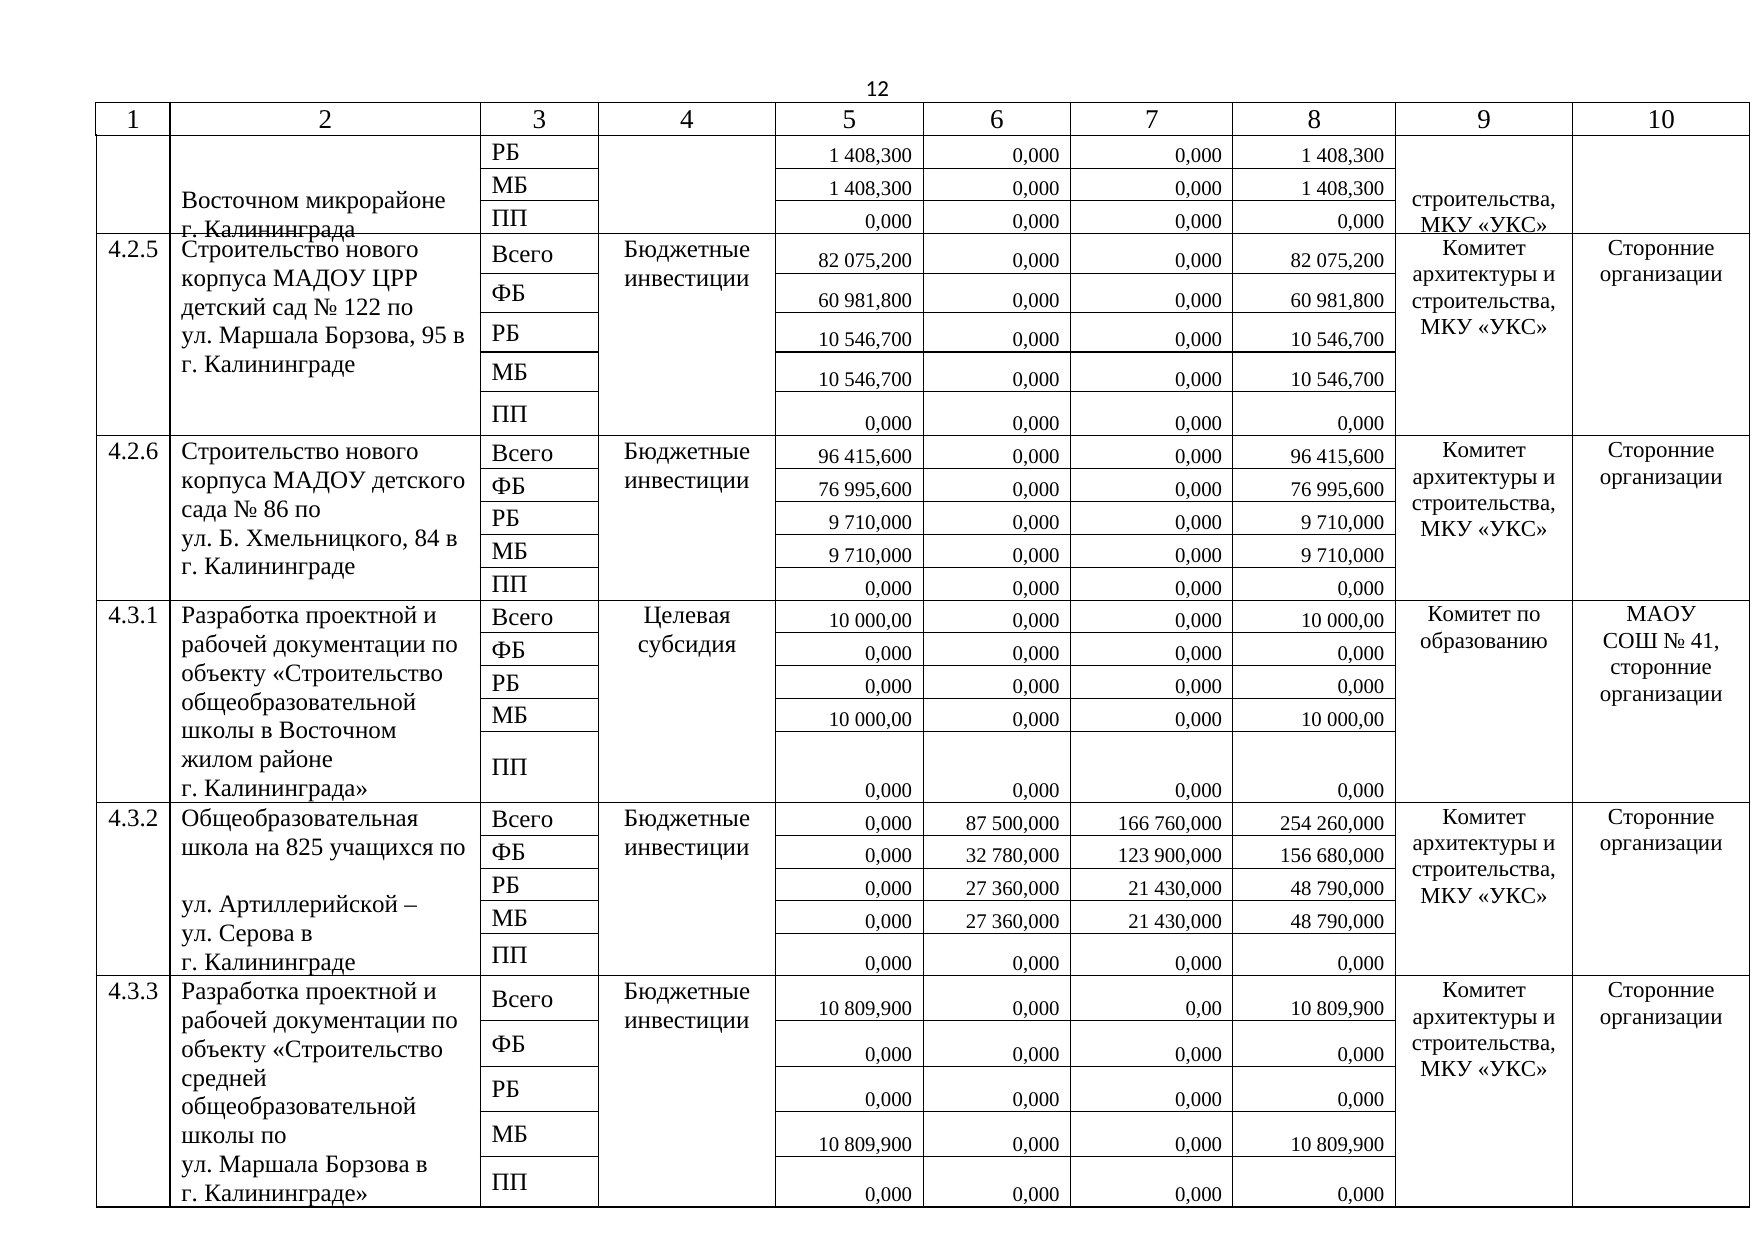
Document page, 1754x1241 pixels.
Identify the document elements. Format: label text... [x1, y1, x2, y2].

table_cell 254 260,000 [1233, 803, 1395, 834]
table_cell 0,000 [776, 1067, 923, 1111]
table_header 10 [1573, 103, 1749, 135]
table_cell 0,000 [1071, 136, 1232, 167]
table_cell ПП [481, 934, 598, 975]
table_cell 48 790,000 [1233, 869, 1395, 900]
table_cell 0,000 [1071, 601, 1232, 632]
table_cell 10 000,00 [776, 699, 923, 731]
table_cell 0,000 [924, 1067, 1070, 1111]
table_cell РБ [481, 502, 598, 534]
table_cell 0,000 [924, 601, 1070, 632]
table_cell 0,000 [1071, 436, 1232, 468]
table_cell Строительство нового корпуса МАДОУ ЦРР детский сад № 122 по ул. Маршала Борзова, 95 в г. Калининграде [171, 234, 480, 435]
table_cell 0,000 [924, 934, 1070, 975]
table_cell 0,000 [1071, 169, 1232, 200]
table_header 6 [924, 103, 1070, 135]
table_cell 10 546,700 [776, 353, 923, 391]
table_cell Строительство нового корпуса МАДОУ детского сада № 86 по ул. Б. Хмельницкого, 84 в г. Калининграде [171, 436, 480, 599]
table_cell 0,000 [1233, 732, 1395, 802]
table_cell 10 809,900 [1233, 1112, 1395, 1156]
table_cell 0,000 [1233, 201, 1395, 233]
table_cell 0,000 [1071, 234, 1232, 272]
table_cell 0,000 [924, 392, 1070, 435]
table_cell 76 995,600 [776, 469, 923, 501]
table_cell 0,000 [924, 169, 1070, 200]
table_cell Сторонние организации [1573, 976, 1749, 1206]
table_cell 10 000,00 [1233, 699, 1395, 731]
table_cell 0,000 [924, 1021, 1070, 1066]
table_cell Комитет по образованию [1396, 601, 1572, 802]
table_cell МАОУ СОШ № 41, сторонние организации [1573, 601, 1749, 802]
table_cell РБ [481, 313, 598, 351]
table_header 2 [171, 103, 480, 135]
table_cell 0,000 [776, 666, 923, 698]
table_cell МБ [481, 699, 598, 731]
table_cell МБ [481, 353, 598, 391]
table_cell 0,000 [1233, 934, 1395, 975]
table_cell 21 430,000 [1071, 869, 1232, 900]
table_cell 48 790,000 [1233, 901, 1395, 933]
table_cell 82 075,200 [1233, 234, 1395, 272]
table_cell 0,000 [776, 1021, 923, 1066]
table_cell 10 809,900 [1233, 976, 1395, 1020]
table_cell 87 500,000 [924, 803, 1070, 834]
table_cell РБ [481, 1067, 598, 1111]
table_cell 0,000 [776, 1157, 923, 1206]
table_cell 0,000 [1071, 313, 1232, 351]
table_cell 0,000 [1071, 274, 1232, 312]
table_cell 0,000 [776, 732, 923, 802]
table_cell 0,00 [1071, 976, 1232, 1020]
table_cell 10 000,00 [776, 601, 923, 632]
table_cell 0,000 [1071, 568, 1232, 599]
table_cell ФБ [481, 1021, 598, 1066]
table_cell 0,000 [924, 353, 1070, 391]
table_cell 60 981,800 [1233, 274, 1395, 312]
table_header 8 [1233, 103, 1395, 135]
table_cell 96 415,600 [1233, 436, 1395, 468]
table_cell 0,000 [1233, 633, 1395, 665]
table_header 4 [599, 103, 775, 135]
table_cell 0,000 [1071, 633, 1232, 665]
table_cell ФБ [481, 274, 598, 312]
table_cell 76 995,600 [1233, 469, 1395, 501]
table_cell ПП [481, 1157, 598, 1206]
table_header 3 [481, 103, 598, 135]
table_cell 0,000 [1071, 201, 1232, 233]
table_cell 10 546,700 [1233, 313, 1395, 351]
table_cell Всего [481, 436, 598, 468]
table_header 9 [1396, 103, 1572, 135]
table_cell 166 760,000 [1071, 803, 1232, 834]
table_cell 0,000 [924, 313, 1070, 351]
table_cell 0,000 [1233, 392, 1395, 435]
table_cell Бюджетные инвестиции [599, 436, 775, 599]
table_cell РБ [481, 666, 598, 698]
table_cell 0,000 [1233, 1067, 1395, 1111]
table_cell 0,000 [776, 803, 923, 834]
table_cell 0,000 [1071, 392, 1232, 435]
table_cell 4.3.2 [97, 803, 169, 975]
table_cell 0,000 [776, 934, 923, 975]
table_cell 0,000 [924, 1112, 1070, 1156]
table_cell Всего [481, 976, 598, 1020]
table_cell 0,000 [776, 568, 923, 599]
table_cell 0,000 [1071, 1157, 1232, 1206]
table_cell 0,000 [1233, 568, 1395, 599]
table_cell Разработка проектной и рабочей документации по объекту «Строительство средней общеобразовательной школы по ул. Маршала Борзова в г. Калининграде» [171, 976, 480, 1206]
table_cell ПП [481, 568, 598, 599]
table_cell ФБ [481, 633, 598, 665]
table_cell 0,000 [1071, 934, 1232, 975]
table_cell ПП [481, 201, 598, 233]
table_cell 0,000 [1071, 1067, 1232, 1111]
table_cell 0,000 [924, 274, 1070, 312]
table_header 5 [776, 103, 923, 135]
table_cell ПП [481, 732, 598, 802]
table_cell 21 430,000 [1071, 901, 1232, 933]
table_cell 0,000 [1233, 1021, 1395, 1066]
table_cell 82 075,200 [776, 234, 923, 272]
table_cell 32 780,000 [924, 836, 1070, 867]
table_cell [1396, 976, 1572, 1206]
table_cell 0,000 [924, 976, 1070, 1020]
table_cell 0,000 [924, 201, 1070, 233]
table_cell 10 546,700 [776, 313, 923, 351]
table_cell Целевая субсидия [599, 601, 775, 802]
table_cell ПП [481, 392, 598, 435]
table_cell Комитет архитектуры и строительства, МКУ «УКС» [1396, 436, 1572, 599]
table_cell 4.2.5 [97, 234, 169, 435]
table_cell МБ [481, 535, 598, 567]
table_cell 0,000 [1071, 469, 1232, 501]
table_cell 9 710,000 [776, 502, 923, 534]
table_cell 1 408,300 [776, 169, 923, 200]
table_cell 0,000 [1071, 502, 1232, 534]
table_cell 27 360,000 [924, 901, 1070, 933]
table_cell 0,000 [924, 699, 1070, 731]
table_cell Сторонние организации [1573, 436, 1749, 599]
table_cell 0,000 [924, 469, 1070, 501]
table_cell 0,000 [776, 392, 923, 435]
table_cell 0,000 [1071, 699, 1232, 731]
table_cell Разработка проектной и рабочей документации по объекту «Строительство общеобразовательной школы в Восточном жилом районе г. Калининграда» [171, 601, 480, 802]
table_cell 10 000,00 [1233, 601, 1395, 632]
table_cell 60 981,800 [776, 274, 923, 312]
table_cell 27 360,000 [924, 869, 1070, 900]
table_cell 123 900,000 [1071, 836, 1232, 867]
table_cell 0,000 [924, 502, 1070, 534]
table_cell ФБ [481, 836, 598, 867]
table_cell 9 710,000 [776, 535, 923, 567]
table_cell 0,000 [1071, 666, 1232, 698]
table_cell 0,000 [924, 732, 1070, 802]
table_cell 0,000 [1071, 535, 1232, 567]
table_cell 9 710,000 [1233, 502, 1395, 534]
table_cell Бюджетные инвестиции [599, 976, 775, 1206]
table_cell 10 809,900 [776, 1112, 923, 1156]
table_cell 10 809,900 [776, 976, 923, 1020]
table_cell 0,000 [1071, 732, 1232, 802]
table_cell Комитет архитектуры и строительства, МКУ «УКС» [1396, 803, 1572, 975]
table_cell Всего [481, 601, 598, 632]
table_cell 0,000 [1071, 353, 1232, 391]
table_cell 0,000 [924, 633, 1070, 665]
table_cell 0,000 [924, 666, 1070, 698]
table_cell 1 408,300 [1233, 169, 1395, 200]
table_cell ФБ [481, 469, 598, 501]
table_cell Сторонние организации [1573, 234, 1749, 435]
table_cell 4.2.6 [97, 436, 169, 599]
table_cell 10 546,700 [1233, 353, 1395, 391]
table_cell 0,000 [776, 836, 923, 867]
table_header 7 [1071, 103, 1232, 135]
table_cell 96 415,600 [776, 436, 923, 468]
table_cell 0,000 [924, 568, 1070, 599]
table_cell Сторонние организации [1573, 803, 1749, 975]
table_cell 0,000 [776, 901, 923, 933]
table_cell 0,000 [1071, 1112, 1232, 1156]
table_cell 0,000 [776, 201, 923, 233]
table_cell Всего [481, 234, 598, 272]
table_cell 9 710,000 [1233, 535, 1395, 567]
table_header 1 [96, 103, 169, 135]
table_cell 156 680,000 [1233, 836, 1395, 867]
table_cell Общеобразовательная школа на 825 учащихся по ул. Артиллерийской – ул. Серова в г. Калининграде [171, 803, 480, 975]
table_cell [1396, 234, 1572, 435]
table_cell 4.3.3 [97, 976, 169, 1206]
table_cell 0,000 [924, 436, 1070, 468]
table_cell МБ [481, 169, 598, 200]
table_cell 0,000 [924, 535, 1070, 567]
table_cell 0,000 [1233, 666, 1395, 698]
table_cell 0,000 [924, 136, 1070, 167]
table_cell 1 408,300 [776, 136, 923, 167]
table_cell Бюджетные инвестиции [599, 803, 775, 975]
table_cell МБ [481, 901, 598, 933]
table_cell 0,000 [776, 869, 923, 900]
table_cell 0,000 [776, 633, 923, 665]
table_cell 0,000 [924, 1157, 1070, 1206]
table_cell РБ [481, 136, 598, 167]
table_cell МБ [481, 1112, 598, 1156]
table_cell 0,000 [1233, 1157, 1395, 1206]
table_cell РБ [481, 869, 598, 900]
table_cell 0,000 [924, 234, 1070, 272]
table_cell Бюджетные инвестиции [599, 234, 775, 435]
table_cell 0,000 [1071, 1021, 1232, 1066]
table_cell Всего [481, 803, 598, 834]
table_cell 1 408,300 [1233, 136, 1395, 167]
table_cell 4.3.1 [97, 601, 169, 802]
